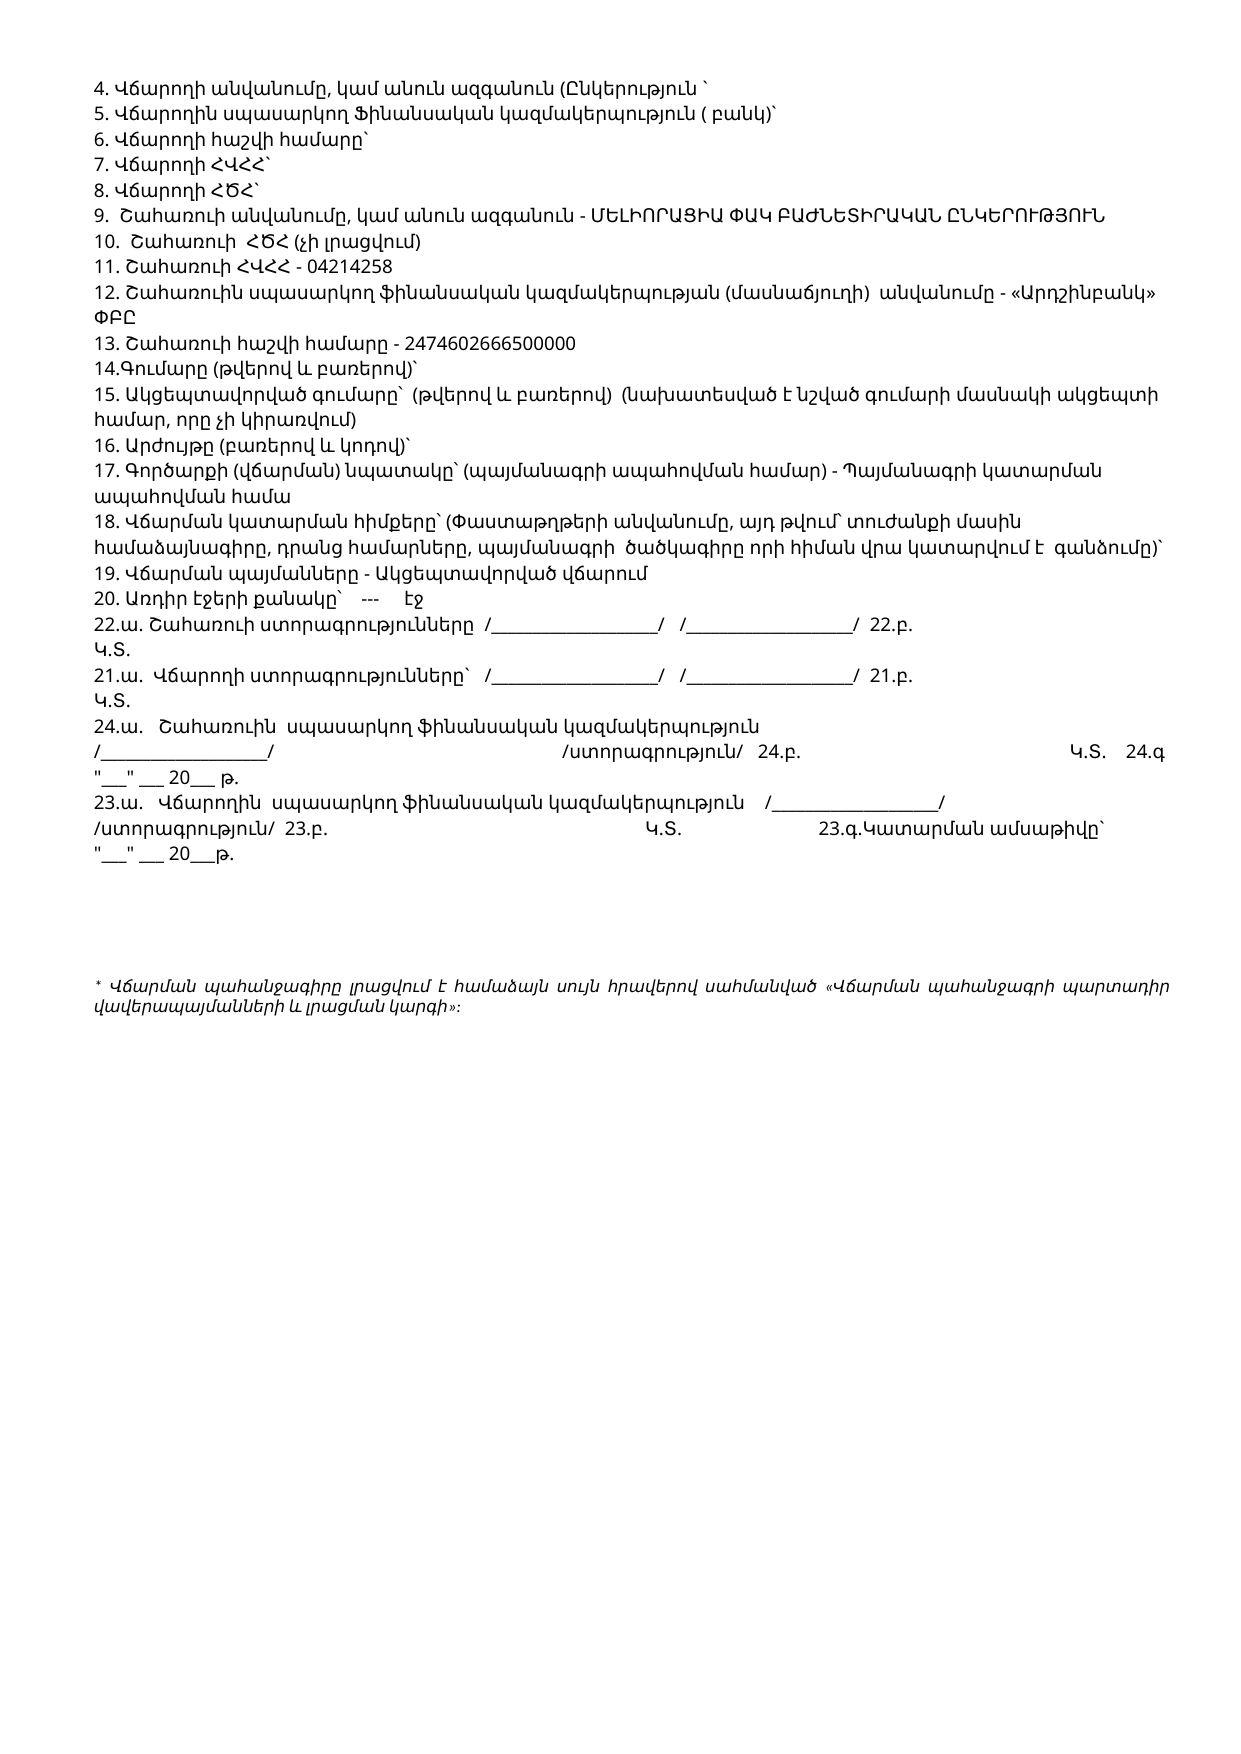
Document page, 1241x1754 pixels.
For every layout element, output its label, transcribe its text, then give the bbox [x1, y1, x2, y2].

text * Վճարման պահանջագիրը լրացվում է համաձայն սույն հրավերով սահմանված «Վճարման պահանջագրի պարտադիր վավերապայմանների և լրացման կարգի»: [94, 976, 1171, 1017]
